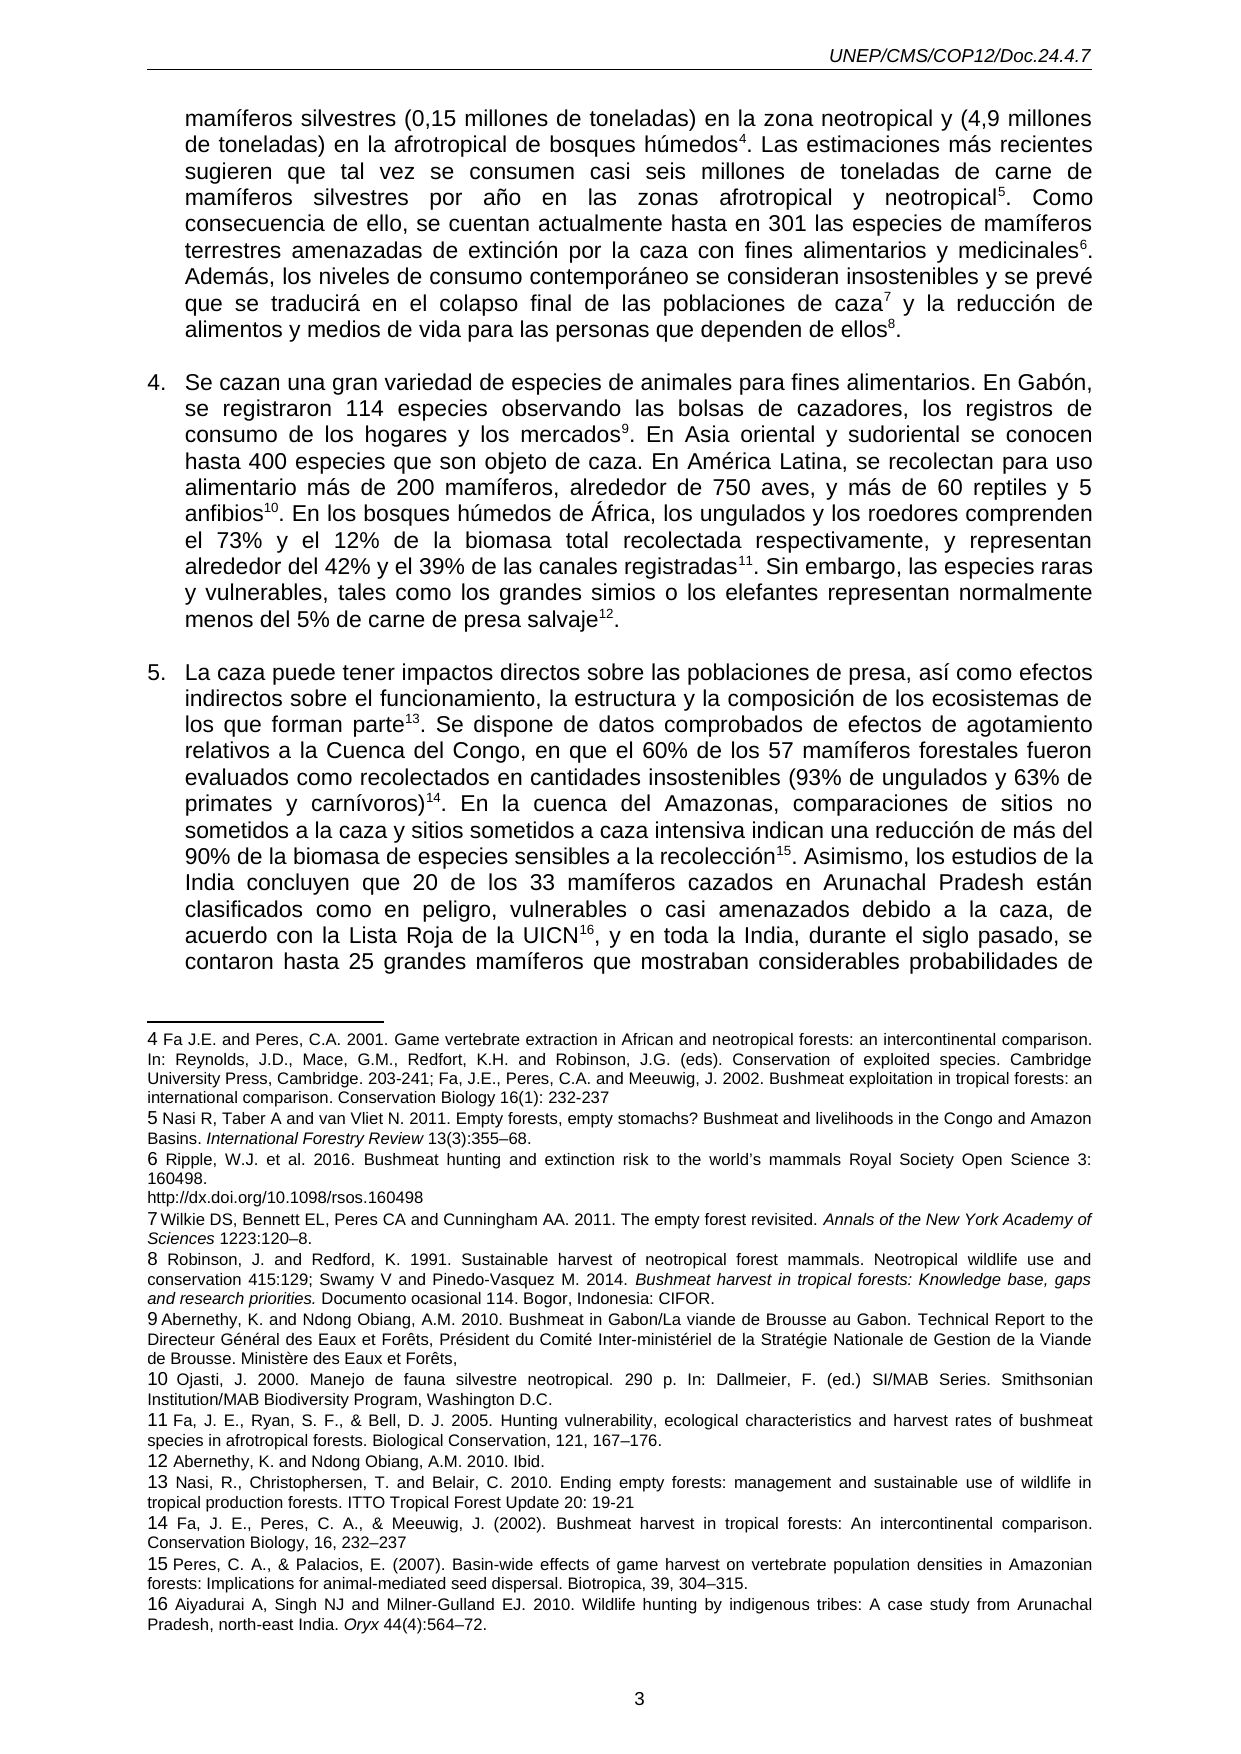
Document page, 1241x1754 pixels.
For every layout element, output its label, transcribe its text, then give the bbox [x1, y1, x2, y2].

list La caza puede tener impactos directos sobre las poblaciones de presa, así como efectos indirectos sobre el funcionamiento, la estructura y la composición de los ecosistemas de los que forman parte. Se dispone de datos comprobados de efectos de agotamiento relativos a la Cuenca del Congo, en que el 60% de los 57 mamíferos forestales fueron evaluados como recolectados en cantidades insostenibles (93% de ungulados y 63% de primates y carnívoros). En la cuenca del Amazonas, comparaciones de sitios no sometidos a la caza y sitios sometidos a caza intensiva indican una reducción de más del 90% de la biomasa de especies sensibles a la recolección. Asimismo, los estudios de la India concluyen que 20 de los 33 mamíferos cazados en Arunachal Pradesh están clasificados como en peligro, vulnerables o casi amenazados debido a la caza, de acuerdo con la Lista Roja de la UICN, y en toda la India, durante el siglo pasado, se contaron hasta 25 grandes mamíferos que mostraban considerables probabilidades de extinción local a causa de la caza. [147, 658, 1093, 975]
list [147, 105, 1093, 342]
list Se cazan una gran variedad de especies de animales para fines alimentarios. En Gabón, se registraron 114 especies observando las bolsas de cazadores, los registros de consumo de los hogares y los mercados. En Asia oriental y sudoriental se conocen hasta 400 especies que son objeto de caza. En América Latina, se recolectan para uso alimentario más de 200 mamíferos, alrededor de 750 aves, y más de 60 reptiles y 5 anfibios. En los bosques húmedos de África, los ungulados y los roedores comprenden el 73% y el 12% de la biomasa total recolectada respectivamente, y representan alrededor del 42% y el 39% de las canales registradas. Sin embargo, las especies raras y vulnerables, tales como los grandes simios o los elefantes representan normalmente menos del 5% de carne de presa salvaje. [147, 368, 1093, 632]
